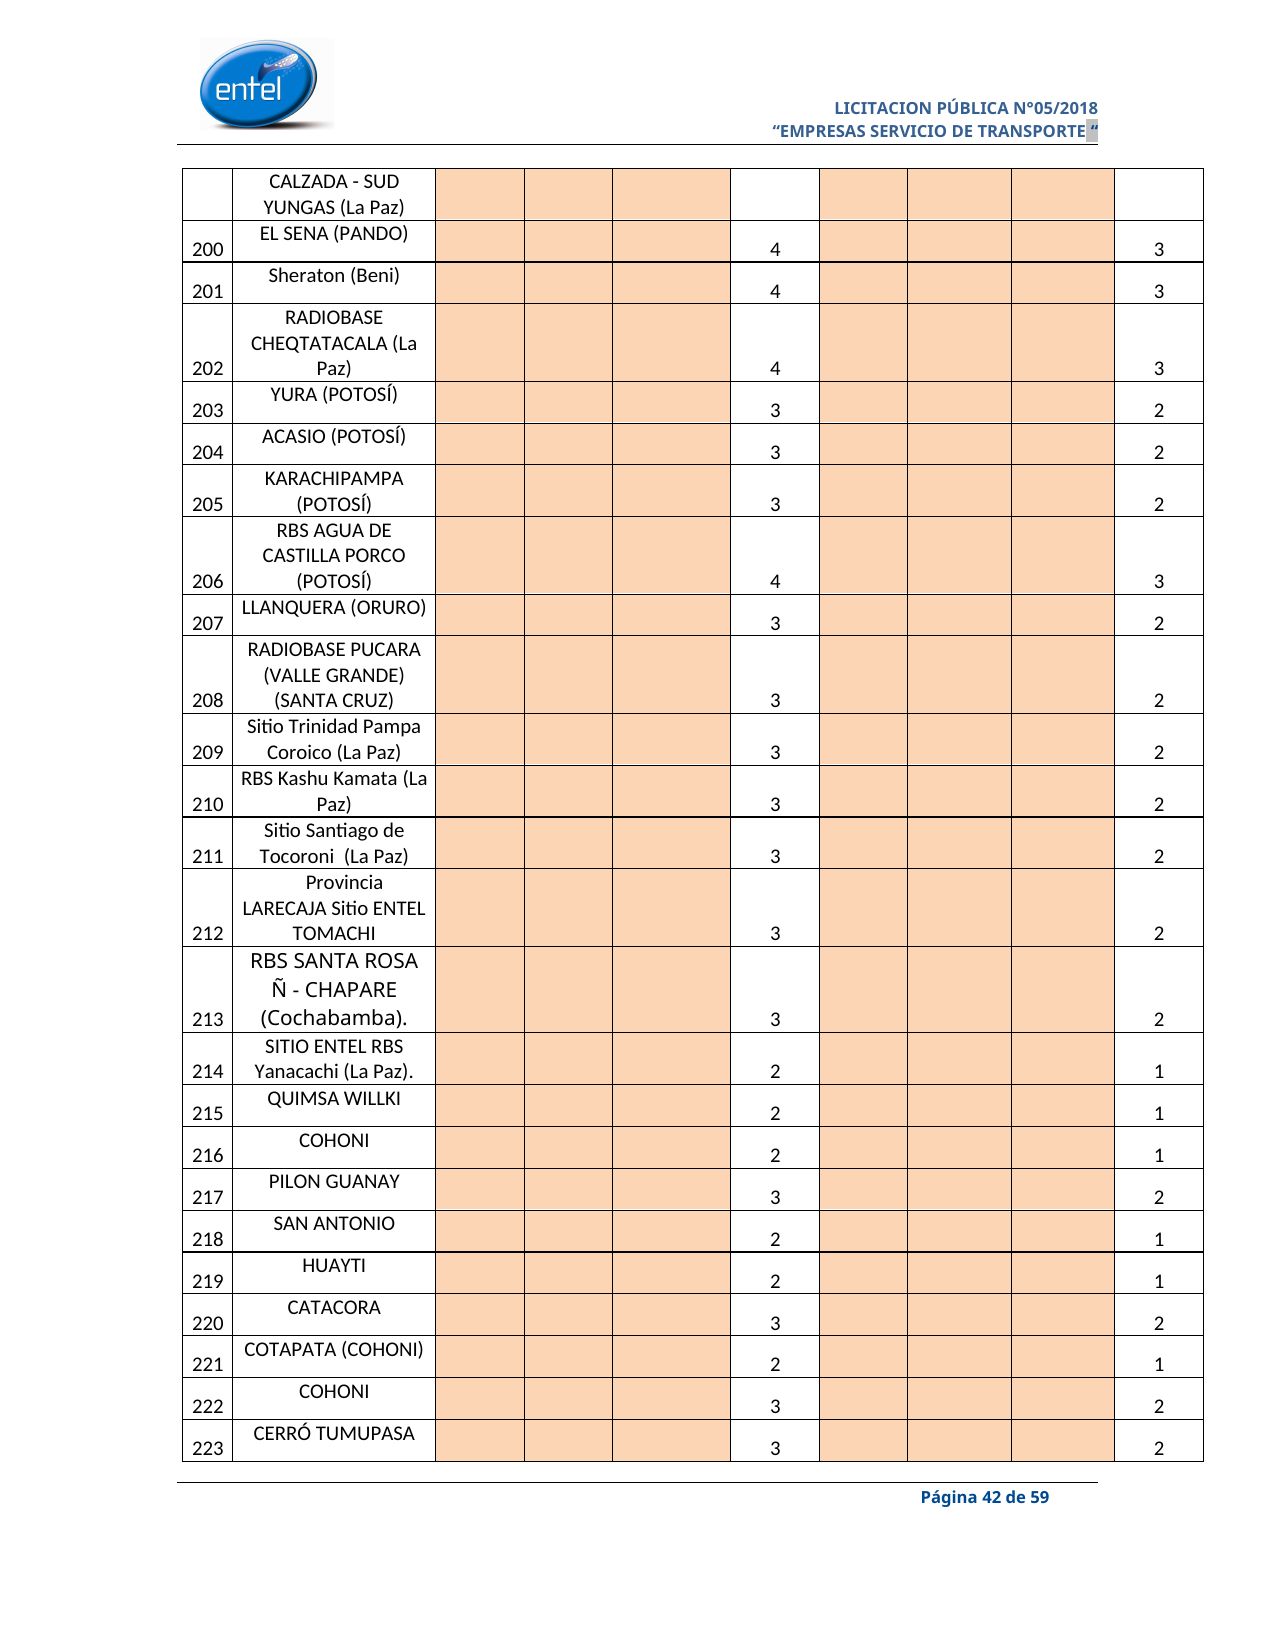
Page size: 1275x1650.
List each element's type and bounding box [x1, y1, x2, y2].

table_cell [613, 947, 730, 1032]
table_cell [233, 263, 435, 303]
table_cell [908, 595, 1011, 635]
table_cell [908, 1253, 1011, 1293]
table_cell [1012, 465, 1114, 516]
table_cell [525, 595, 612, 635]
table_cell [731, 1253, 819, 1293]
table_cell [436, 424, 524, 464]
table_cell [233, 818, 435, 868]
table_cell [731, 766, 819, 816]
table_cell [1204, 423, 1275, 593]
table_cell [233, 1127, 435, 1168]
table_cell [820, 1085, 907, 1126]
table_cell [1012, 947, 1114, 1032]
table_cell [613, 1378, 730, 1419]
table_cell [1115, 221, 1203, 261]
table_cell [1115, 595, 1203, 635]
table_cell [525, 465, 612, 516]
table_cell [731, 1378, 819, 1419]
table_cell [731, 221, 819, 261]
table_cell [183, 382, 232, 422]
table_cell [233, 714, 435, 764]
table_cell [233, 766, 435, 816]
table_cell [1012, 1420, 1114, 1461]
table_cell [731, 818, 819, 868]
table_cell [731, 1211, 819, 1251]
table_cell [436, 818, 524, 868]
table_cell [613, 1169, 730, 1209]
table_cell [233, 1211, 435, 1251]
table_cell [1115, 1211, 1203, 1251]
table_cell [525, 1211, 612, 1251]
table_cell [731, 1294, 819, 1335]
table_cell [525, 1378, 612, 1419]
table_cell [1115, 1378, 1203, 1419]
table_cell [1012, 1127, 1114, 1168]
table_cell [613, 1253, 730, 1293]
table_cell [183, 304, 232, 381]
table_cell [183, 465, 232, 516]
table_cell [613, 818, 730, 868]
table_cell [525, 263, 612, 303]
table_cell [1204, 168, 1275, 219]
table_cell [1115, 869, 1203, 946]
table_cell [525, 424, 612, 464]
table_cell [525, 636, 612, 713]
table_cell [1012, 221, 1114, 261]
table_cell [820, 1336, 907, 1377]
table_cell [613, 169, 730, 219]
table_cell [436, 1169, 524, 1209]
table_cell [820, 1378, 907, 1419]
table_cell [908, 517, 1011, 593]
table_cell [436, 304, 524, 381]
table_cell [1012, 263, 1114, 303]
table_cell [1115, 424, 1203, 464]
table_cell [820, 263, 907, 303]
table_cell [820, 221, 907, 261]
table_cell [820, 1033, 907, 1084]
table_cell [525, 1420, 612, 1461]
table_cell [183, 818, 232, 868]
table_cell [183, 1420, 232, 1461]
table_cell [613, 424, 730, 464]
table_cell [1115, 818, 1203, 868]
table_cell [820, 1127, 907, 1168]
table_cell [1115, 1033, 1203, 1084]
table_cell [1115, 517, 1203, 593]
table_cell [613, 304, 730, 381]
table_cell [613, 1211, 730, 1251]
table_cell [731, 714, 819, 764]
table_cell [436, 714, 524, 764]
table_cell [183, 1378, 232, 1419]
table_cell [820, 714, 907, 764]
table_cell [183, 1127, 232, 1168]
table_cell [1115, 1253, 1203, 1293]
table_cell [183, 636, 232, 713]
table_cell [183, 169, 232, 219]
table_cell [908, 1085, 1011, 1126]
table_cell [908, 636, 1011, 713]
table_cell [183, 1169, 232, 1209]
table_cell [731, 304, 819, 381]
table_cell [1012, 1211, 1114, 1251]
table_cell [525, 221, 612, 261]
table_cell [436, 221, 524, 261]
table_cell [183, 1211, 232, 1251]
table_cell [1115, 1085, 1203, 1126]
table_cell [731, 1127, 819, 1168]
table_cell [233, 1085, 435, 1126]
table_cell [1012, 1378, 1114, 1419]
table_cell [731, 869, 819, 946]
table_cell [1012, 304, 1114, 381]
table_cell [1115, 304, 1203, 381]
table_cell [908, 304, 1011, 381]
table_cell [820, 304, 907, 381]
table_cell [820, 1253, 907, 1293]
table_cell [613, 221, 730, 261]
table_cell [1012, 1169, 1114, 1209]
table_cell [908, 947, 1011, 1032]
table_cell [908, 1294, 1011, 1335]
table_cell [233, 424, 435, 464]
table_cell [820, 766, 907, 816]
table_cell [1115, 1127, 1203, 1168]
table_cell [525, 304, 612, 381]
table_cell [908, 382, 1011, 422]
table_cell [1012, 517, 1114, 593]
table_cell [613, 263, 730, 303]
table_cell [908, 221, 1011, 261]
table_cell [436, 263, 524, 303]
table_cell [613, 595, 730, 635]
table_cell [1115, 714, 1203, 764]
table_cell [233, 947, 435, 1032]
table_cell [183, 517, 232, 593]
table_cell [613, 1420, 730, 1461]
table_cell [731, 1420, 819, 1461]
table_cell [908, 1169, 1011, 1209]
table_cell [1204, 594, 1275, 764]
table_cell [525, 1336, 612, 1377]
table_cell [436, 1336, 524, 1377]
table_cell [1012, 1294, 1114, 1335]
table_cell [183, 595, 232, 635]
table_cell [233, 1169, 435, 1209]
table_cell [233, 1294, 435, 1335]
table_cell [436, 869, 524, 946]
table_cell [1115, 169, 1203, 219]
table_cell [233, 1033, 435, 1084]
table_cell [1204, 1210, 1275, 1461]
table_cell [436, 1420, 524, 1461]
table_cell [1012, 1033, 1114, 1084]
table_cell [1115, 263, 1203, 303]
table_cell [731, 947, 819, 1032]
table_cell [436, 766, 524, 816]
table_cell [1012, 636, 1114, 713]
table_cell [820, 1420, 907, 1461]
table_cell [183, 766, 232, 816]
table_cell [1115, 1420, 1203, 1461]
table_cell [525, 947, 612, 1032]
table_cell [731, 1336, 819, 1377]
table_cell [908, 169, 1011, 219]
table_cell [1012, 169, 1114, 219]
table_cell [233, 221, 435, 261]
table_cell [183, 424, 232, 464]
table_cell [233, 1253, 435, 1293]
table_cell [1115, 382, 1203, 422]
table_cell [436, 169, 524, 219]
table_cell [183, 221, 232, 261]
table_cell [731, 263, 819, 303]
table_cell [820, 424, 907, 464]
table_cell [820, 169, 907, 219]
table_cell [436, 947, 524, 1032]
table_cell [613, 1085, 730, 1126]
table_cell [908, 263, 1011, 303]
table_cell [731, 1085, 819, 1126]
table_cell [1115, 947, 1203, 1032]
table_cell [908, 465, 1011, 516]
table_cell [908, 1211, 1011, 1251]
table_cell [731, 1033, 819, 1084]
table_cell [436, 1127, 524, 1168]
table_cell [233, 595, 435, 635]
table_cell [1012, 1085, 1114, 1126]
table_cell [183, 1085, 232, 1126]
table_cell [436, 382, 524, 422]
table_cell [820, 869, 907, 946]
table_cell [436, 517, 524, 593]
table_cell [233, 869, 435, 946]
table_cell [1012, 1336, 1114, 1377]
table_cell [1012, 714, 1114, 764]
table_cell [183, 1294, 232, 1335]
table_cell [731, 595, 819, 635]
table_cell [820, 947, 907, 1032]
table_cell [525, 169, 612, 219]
picture [199, 38, 335, 130]
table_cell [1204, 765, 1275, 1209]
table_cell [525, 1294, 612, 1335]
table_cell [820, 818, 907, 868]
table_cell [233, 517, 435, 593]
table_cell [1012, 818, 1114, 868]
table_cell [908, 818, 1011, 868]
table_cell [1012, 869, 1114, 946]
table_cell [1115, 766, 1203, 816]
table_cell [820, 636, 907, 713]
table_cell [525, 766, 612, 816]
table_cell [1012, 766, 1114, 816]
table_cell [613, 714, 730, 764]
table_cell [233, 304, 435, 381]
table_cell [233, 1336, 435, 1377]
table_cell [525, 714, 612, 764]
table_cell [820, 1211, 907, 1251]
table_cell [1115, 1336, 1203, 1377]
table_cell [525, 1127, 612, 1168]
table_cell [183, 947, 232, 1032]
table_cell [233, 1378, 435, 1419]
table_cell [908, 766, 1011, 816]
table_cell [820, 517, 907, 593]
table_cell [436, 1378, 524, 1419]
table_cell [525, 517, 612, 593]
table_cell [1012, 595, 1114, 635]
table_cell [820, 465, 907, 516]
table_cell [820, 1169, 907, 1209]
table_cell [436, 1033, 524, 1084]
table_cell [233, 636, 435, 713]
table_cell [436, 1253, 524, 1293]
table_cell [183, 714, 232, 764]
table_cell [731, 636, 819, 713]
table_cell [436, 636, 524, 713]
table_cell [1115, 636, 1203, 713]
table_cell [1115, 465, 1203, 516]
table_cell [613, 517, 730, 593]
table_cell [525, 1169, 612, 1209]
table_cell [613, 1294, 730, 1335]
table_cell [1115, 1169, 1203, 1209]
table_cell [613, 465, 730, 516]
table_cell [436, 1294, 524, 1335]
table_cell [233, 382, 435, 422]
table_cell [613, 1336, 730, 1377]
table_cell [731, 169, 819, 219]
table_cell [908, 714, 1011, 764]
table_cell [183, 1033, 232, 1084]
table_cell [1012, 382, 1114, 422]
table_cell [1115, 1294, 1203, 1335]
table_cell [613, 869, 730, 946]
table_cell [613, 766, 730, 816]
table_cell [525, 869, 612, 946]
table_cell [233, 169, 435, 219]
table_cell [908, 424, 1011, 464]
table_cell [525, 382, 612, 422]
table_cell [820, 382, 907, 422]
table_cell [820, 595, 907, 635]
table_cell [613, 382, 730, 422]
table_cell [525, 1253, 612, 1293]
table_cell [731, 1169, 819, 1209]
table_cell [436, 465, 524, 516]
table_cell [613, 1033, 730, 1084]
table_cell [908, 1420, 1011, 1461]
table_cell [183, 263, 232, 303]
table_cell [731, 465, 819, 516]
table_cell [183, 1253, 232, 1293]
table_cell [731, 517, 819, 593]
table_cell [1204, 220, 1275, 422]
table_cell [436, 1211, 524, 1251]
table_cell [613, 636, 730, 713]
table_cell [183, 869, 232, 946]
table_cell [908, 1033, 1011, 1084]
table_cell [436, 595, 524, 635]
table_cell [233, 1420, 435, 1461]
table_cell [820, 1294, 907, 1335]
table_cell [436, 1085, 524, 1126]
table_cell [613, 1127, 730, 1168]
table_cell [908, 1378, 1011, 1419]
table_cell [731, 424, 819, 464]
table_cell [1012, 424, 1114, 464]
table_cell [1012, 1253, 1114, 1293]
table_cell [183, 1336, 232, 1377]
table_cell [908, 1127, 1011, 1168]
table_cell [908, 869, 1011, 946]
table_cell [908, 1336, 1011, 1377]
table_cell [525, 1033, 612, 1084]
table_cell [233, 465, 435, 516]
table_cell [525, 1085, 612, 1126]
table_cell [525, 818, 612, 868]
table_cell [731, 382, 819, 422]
